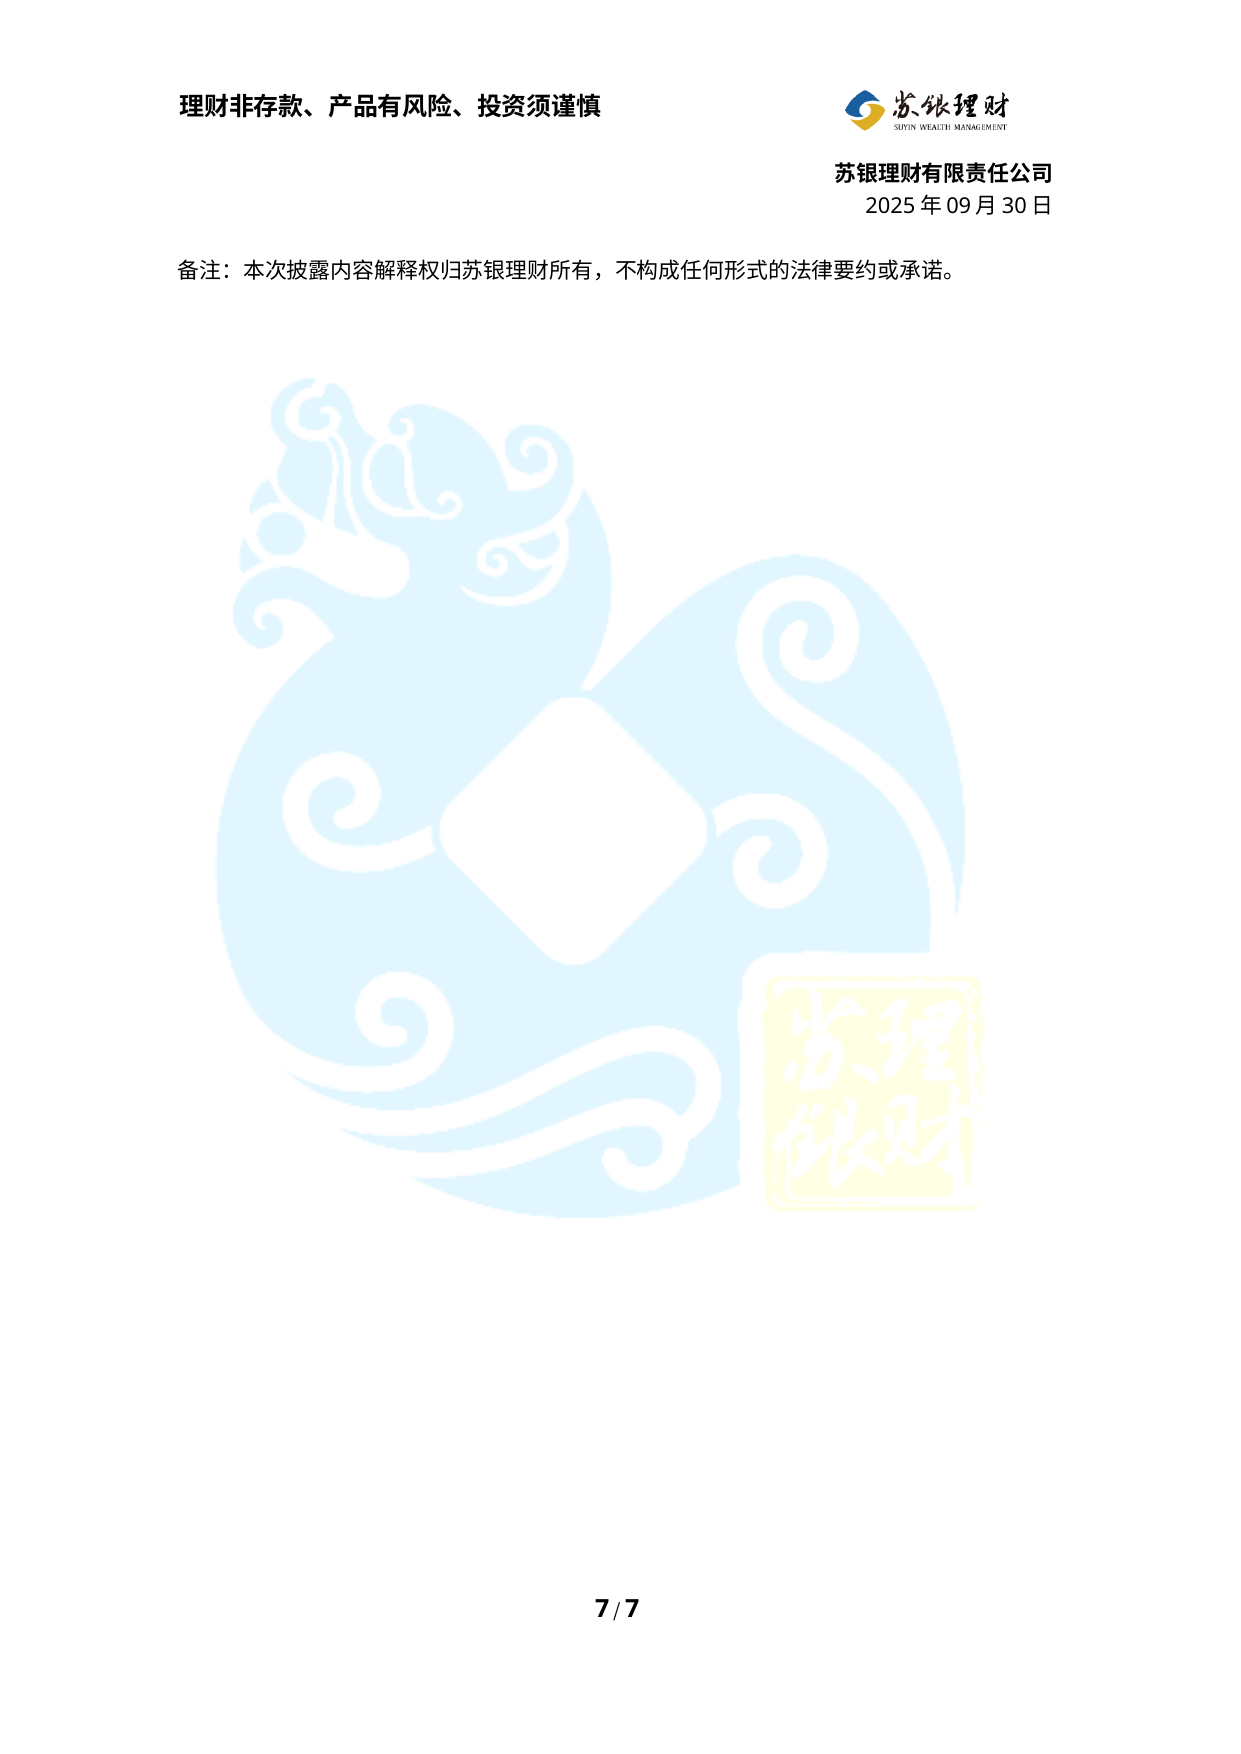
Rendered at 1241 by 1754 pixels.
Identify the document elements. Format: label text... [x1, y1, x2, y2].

text 备注：本次披露内容解释权归苏银理财所有，不构成任何形式的法律要约或承诺。 [177, 253, 1053, 286]
text 2025年09月30日 [177, 188, 1053, 221]
text 苏银理财有限责任公司 [177, 156, 1053, 188]
picture [820, 72, 1039, 143]
